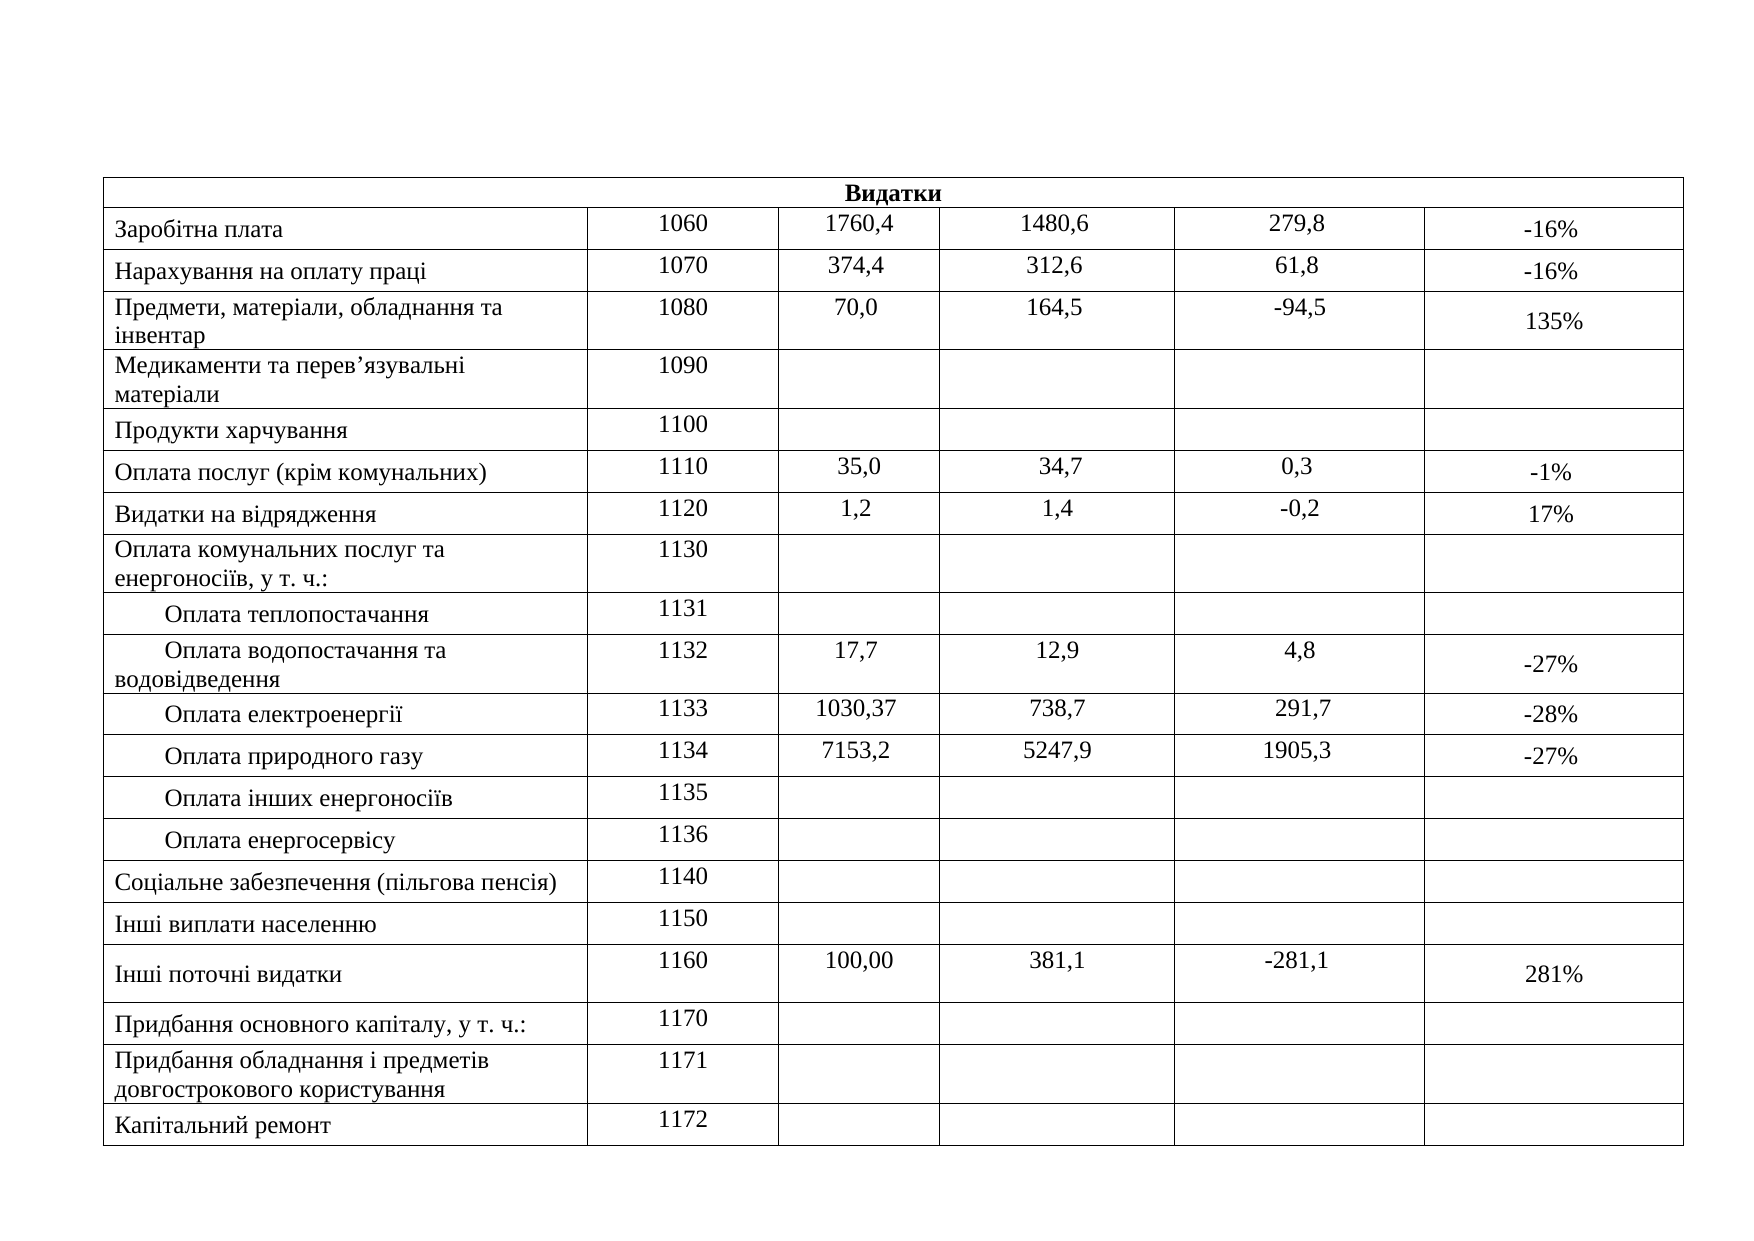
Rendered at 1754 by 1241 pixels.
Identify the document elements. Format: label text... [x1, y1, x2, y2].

table_cell [940, 903, 1174, 944]
table_cell -94,5 [1175, 292, 1424, 349]
table_cell Оплата електроенергії [104, 694, 587, 734]
table_cell 1133 [588, 694, 778, 734]
table_cell -27% [1425, 635, 1683, 692]
table_cell 1480,6 [940, 208, 1174, 249]
table_cell 1134 [588, 735, 778, 776]
table_cell Заробітна плата [104, 208, 587, 249]
table_cell -27% [1425, 735, 1683, 776]
table_cell [1175, 861, 1424, 902]
table_cell 1100 [588, 409, 778, 450]
table_cell Інші виплати населенню [104, 903, 587, 944]
table_cell 1,4 [940, 493, 1174, 533]
table_cell Предмети, матеріали, обладнання та інвентар [104, 292, 587, 349]
table_cell -281,1 [1175, 945, 1424, 1002]
table_cell 17,7 [779, 635, 939, 692]
table_cell [1175, 1003, 1424, 1044]
table_cell Оплата енергосервісу [104, 819, 587, 860]
table_cell [940, 350, 1174, 408]
table_cell Медикаменти та перев’язувальні матеріали [104, 350, 587, 408]
table_cell [1425, 777, 1683, 818]
table_cell Оплата інших енергоносіїв [104, 777, 587, 818]
table_cell [779, 861, 939, 902]
table_cell [1175, 903, 1424, 944]
table_cell 1160 [588, 945, 778, 1002]
table_cell 1135 [588, 777, 778, 818]
table_cell Капітальний ремонт [104, 1104, 587, 1144]
table_cell [1175, 1045, 1424, 1103]
table_cell [1175, 777, 1424, 818]
table_cell [1175, 409, 1424, 450]
table_cell 1120 [588, 493, 778, 533]
table_cell [1175, 535, 1424, 592]
table_cell 1172 [588, 1104, 778, 1144]
table_cell Видатки [104, 178, 1683, 207]
table_cell [940, 777, 1174, 818]
table_cell Інші поточні видатки [104, 945, 587, 1002]
table_cell 738,7 [940, 694, 1174, 734]
table_cell 381,1 [940, 945, 1174, 1002]
table_cell 279,8 [1175, 208, 1424, 249]
table_cell [940, 1045, 1174, 1103]
table_cell [1175, 819, 1424, 860]
table_cell [779, 593, 939, 634]
table_cell [779, 777, 939, 818]
table_cell -28% [1425, 694, 1683, 734]
table_cell 0,3 [1175, 451, 1424, 492]
table_cell [1175, 350, 1424, 408]
table_cell Оплата водопостачання та водовідведення [104, 635, 587, 692]
table_cell [940, 409, 1174, 450]
table_cell [1425, 593, 1683, 634]
table_cell 291,7 [1175, 694, 1424, 734]
table_cell 34,7 [940, 451, 1174, 492]
table_cell [779, 1104, 939, 1144]
table_cell [940, 535, 1174, 592]
table_cell [940, 1104, 1174, 1144]
table_cell 1080 [588, 292, 778, 349]
table_cell [940, 819, 1174, 860]
table_cell 4,8 [1175, 635, 1424, 692]
table_cell 70,0 [779, 292, 939, 349]
table_cell [1425, 1104, 1683, 1144]
table_cell [1425, 535, 1683, 592]
table_cell [1425, 409, 1683, 450]
table_cell [779, 1003, 939, 1044]
table_cell [779, 903, 939, 944]
table_cell [779, 535, 939, 592]
table_cell Оплата комунальних послуг та енергоносіїв, у т. ч.: [104, 535, 587, 592]
table_cell [1175, 593, 1424, 634]
table_cell Нарахування на оплату праці [104, 250, 587, 291]
table_cell 1131 [588, 593, 778, 634]
table_cell [1175, 1104, 1424, 1144]
table_cell 100,00 [779, 945, 939, 1002]
table_cell 164,5 [940, 292, 1174, 349]
table_cell [779, 819, 939, 860]
table_cell [1425, 1003, 1683, 1044]
table_cell Соціальне забезпечення (пільгова пенсія) [104, 861, 587, 902]
table_cell -1% [1425, 451, 1683, 492]
table_cell 1171 [588, 1045, 778, 1103]
table_cell -16% [1425, 250, 1683, 291]
table_cell [1425, 1045, 1683, 1103]
table_cell -0,2 [1175, 493, 1424, 533]
table_cell 1130 [588, 535, 778, 592]
table_cell Продукти харчування [104, 409, 587, 450]
table_cell Видатки на відрядження [104, 493, 587, 533]
table_cell 1060 [588, 208, 778, 249]
table_cell 1170 [588, 1003, 778, 1044]
table_cell 1070 [588, 250, 778, 291]
table_cell 1132 [588, 635, 778, 692]
table_cell 1030,37 [779, 694, 939, 734]
table_cell [779, 1045, 939, 1103]
table_cell 61,8 [1175, 250, 1424, 291]
table_cell 312,6 [940, 250, 1174, 291]
table_cell [940, 593, 1174, 634]
table_cell 1,2 [779, 493, 939, 533]
table_cell [1425, 819, 1683, 860]
table_cell Оплата природного газу [104, 735, 587, 776]
table_cell 1150 [588, 903, 778, 944]
table_cell [940, 861, 1174, 902]
table_cell Оплата послуг (крім комунальних) [104, 451, 587, 492]
table_cell 12,9 [940, 635, 1174, 692]
table_cell 35,0 [779, 451, 939, 492]
table_cell 1760,4 [779, 208, 939, 249]
table_cell Придбання обладнання і предметів довгострокового користування [104, 1045, 587, 1103]
table_cell [779, 409, 939, 450]
table_cell 281% [1425, 945, 1683, 1002]
table_cell [779, 350, 939, 408]
table_cell Придбання основного капіталу, у т. ч.: [104, 1003, 587, 1044]
table_cell 1905,3 [1175, 735, 1424, 776]
table_cell 135% [1425, 292, 1683, 349]
table_cell [1425, 350, 1683, 408]
table_cell [940, 1003, 1174, 1044]
table_cell 1136 [588, 819, 778, 860]
table_cell -16% [1425, 208, 1683, 249]
table_cell [1425, 903, 1683, 944]
table_cell 17% [1425, 493, 1683, 533]
table_cell 5247,9 [940, 735, 1174, 776]
table_cell 374,4 [779, 250, 939, 291]
table_cell Оплата теплопостачання [104, 593, 587, 634]
table_cell 1090 [588, 350, 778, 408]
table_cell 1110 [588, 451, 778, 492]
table_cell [1425, 861, 1683, 902]
table_cell 7153,2 [779, 735, 939, 776]
table_cell 1140 [588, 861, 778, 902]
